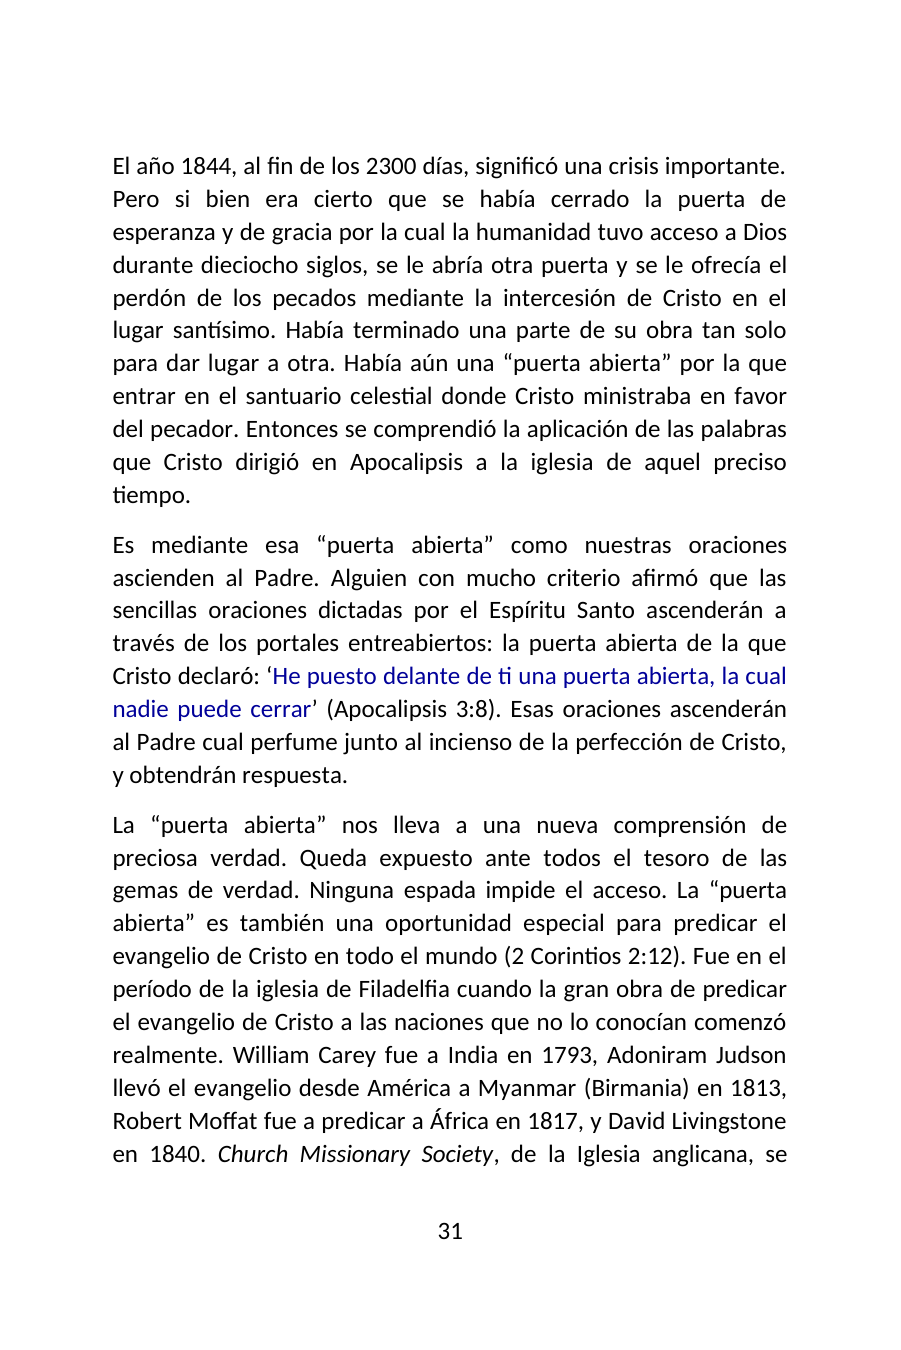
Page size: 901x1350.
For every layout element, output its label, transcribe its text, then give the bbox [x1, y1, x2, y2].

text El año 1844, al fin de los 2300 días, significó una crisis importante. Pero si bien era cierto que se había cerrado la puerta de esperanza y de gracia por la cual la humanidad tuvo acceso a Dios durante dieciocho siglos, se le abría otra puerta y se le ofrecía el perdón de los pecados mediante la intercesión de Cristo en el lugar santísimo. Había terminado una parte de su obra tan solo para dar lugar a otra. Había aún una “puerta abierta” por la que entrar en el santuario celestial donde Cristo ministraba en favor del pecador. Entonces se comprendió la aplicación de las palabras que Cristo dirigió en Apocalipsis a la iglesia de aquel preciso tiempo. [112, 150, 788, 510]
text Es mediante esa “puerta abierta” como nuestras oraciones ascienden al Padre. Alguien con mucho criterio afirmó que las sencillas oraciones dictadas por el Espíritu Santo ascenderán a través de los portales entreabiertos: la puerta abierta de la que Cristo declaró: ‘He puesto delante de ti una puerta abierta, la cual nadie puede cerrar’ (Apocalipsis 3:8). Esas oraciones ascenderán al Padre cual perfume junto al incienso de la perfección de Cristo, y obtendrán respuesta. [112, 529, 788, 790]
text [112, 809, 788, 1168]
